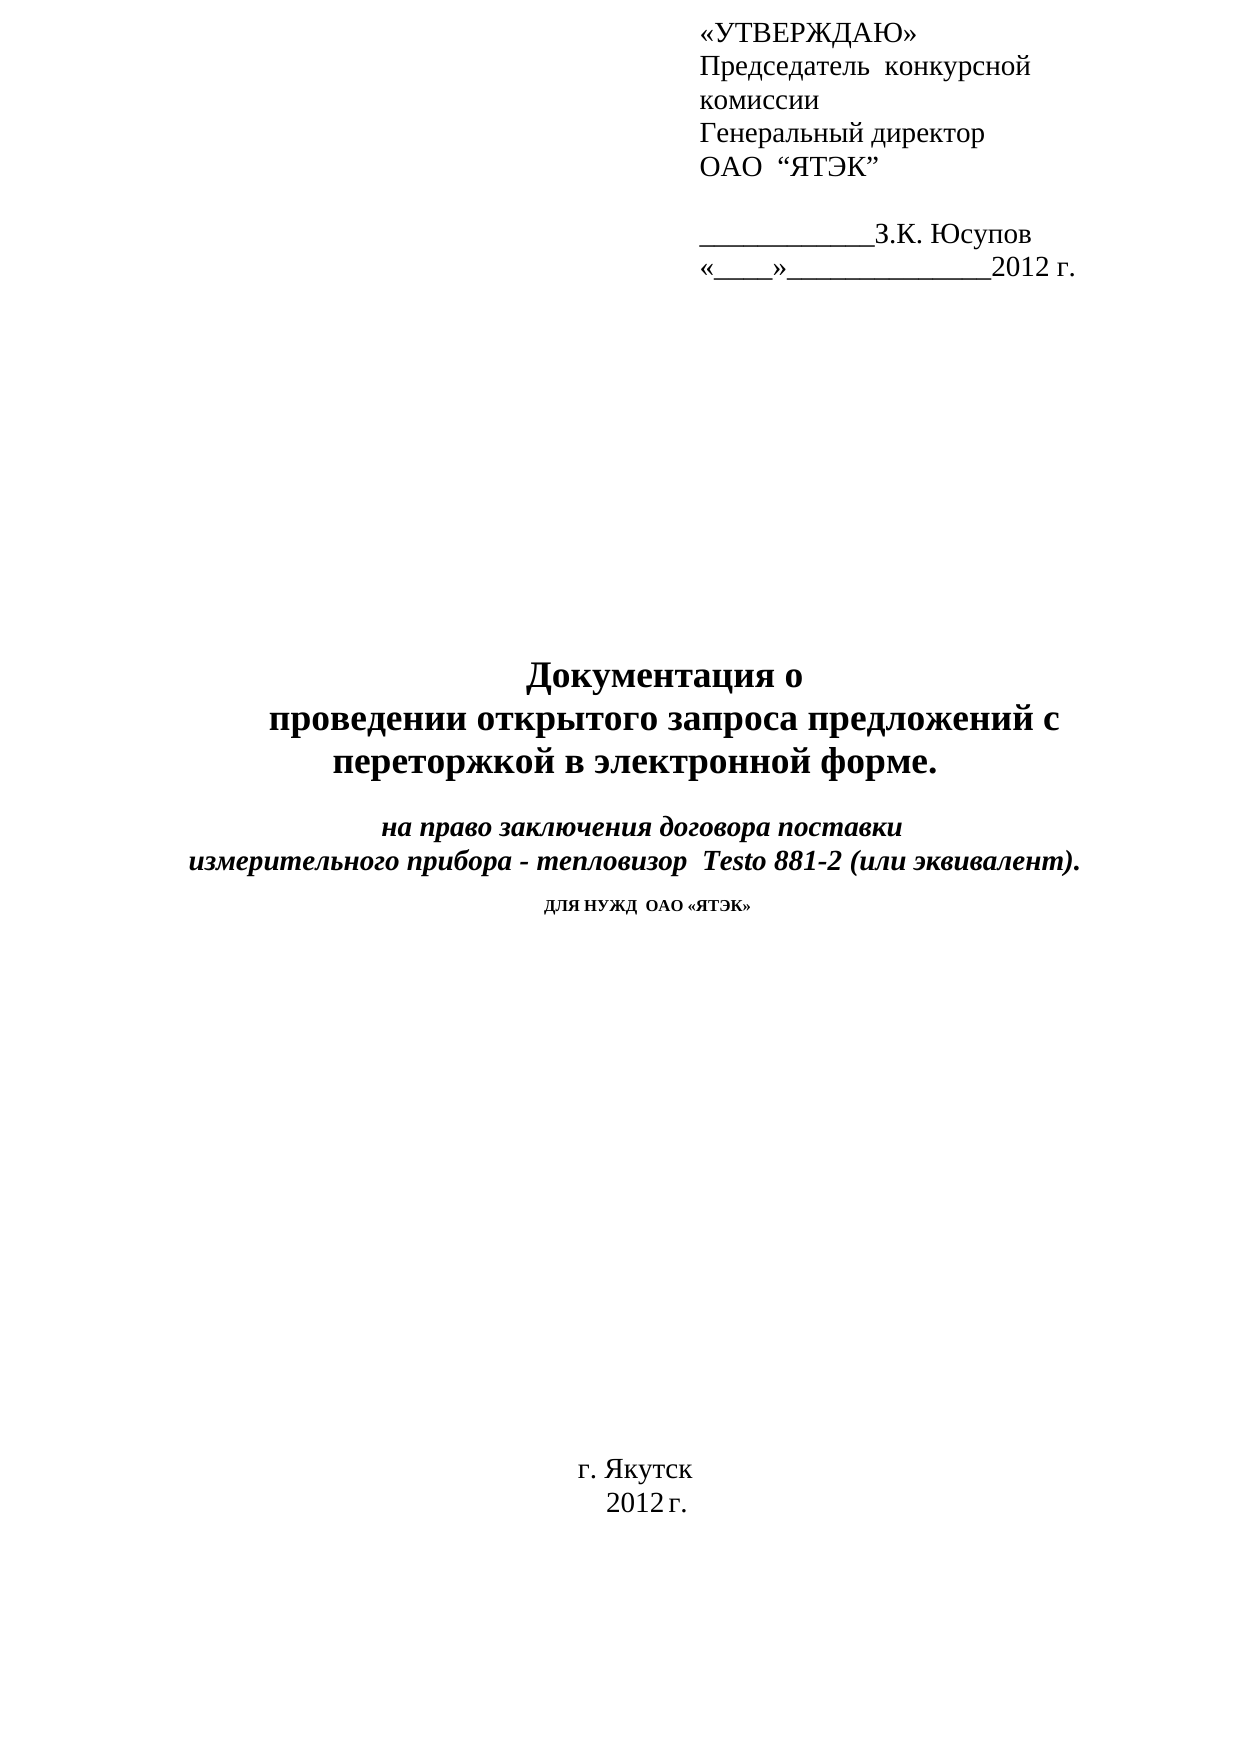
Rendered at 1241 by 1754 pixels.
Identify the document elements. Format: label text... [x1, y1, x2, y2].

text Генеральный директор [699, 115, 1152, 149]
text ДЛЯ НУЖД ОАО «ЯТЭК» [118, 896, 1152, 915]
text г. Якутск [118, 1452, 1152, 1485]
text «____»______________2012 г. [699, 249, 1152, 283]
text на право заключения договора поставки [118, 809, 1152, 843]
text ОАО “ЯТЭК” [699, 149, 1152, 182]
text измерительного прибора - тепловизор Testo 881-2 (или эквивалент). [118, 843, 1152, 877]
text ____________З.К. Юсупов [699, 216, 1152, 249]
text Документация о [118, 652, 1152, 695]
list г. [142, 1485, 1152, 1519]
text Председатель конкурсной комиссии [699, 48, 1152, 115]
text «УТВЕРЖДАЮ» [643, 15, 1152, 48]
text проведении открытого запроса предложений с переторжкой в электронной форме. [118, 695, 1152, 781]
